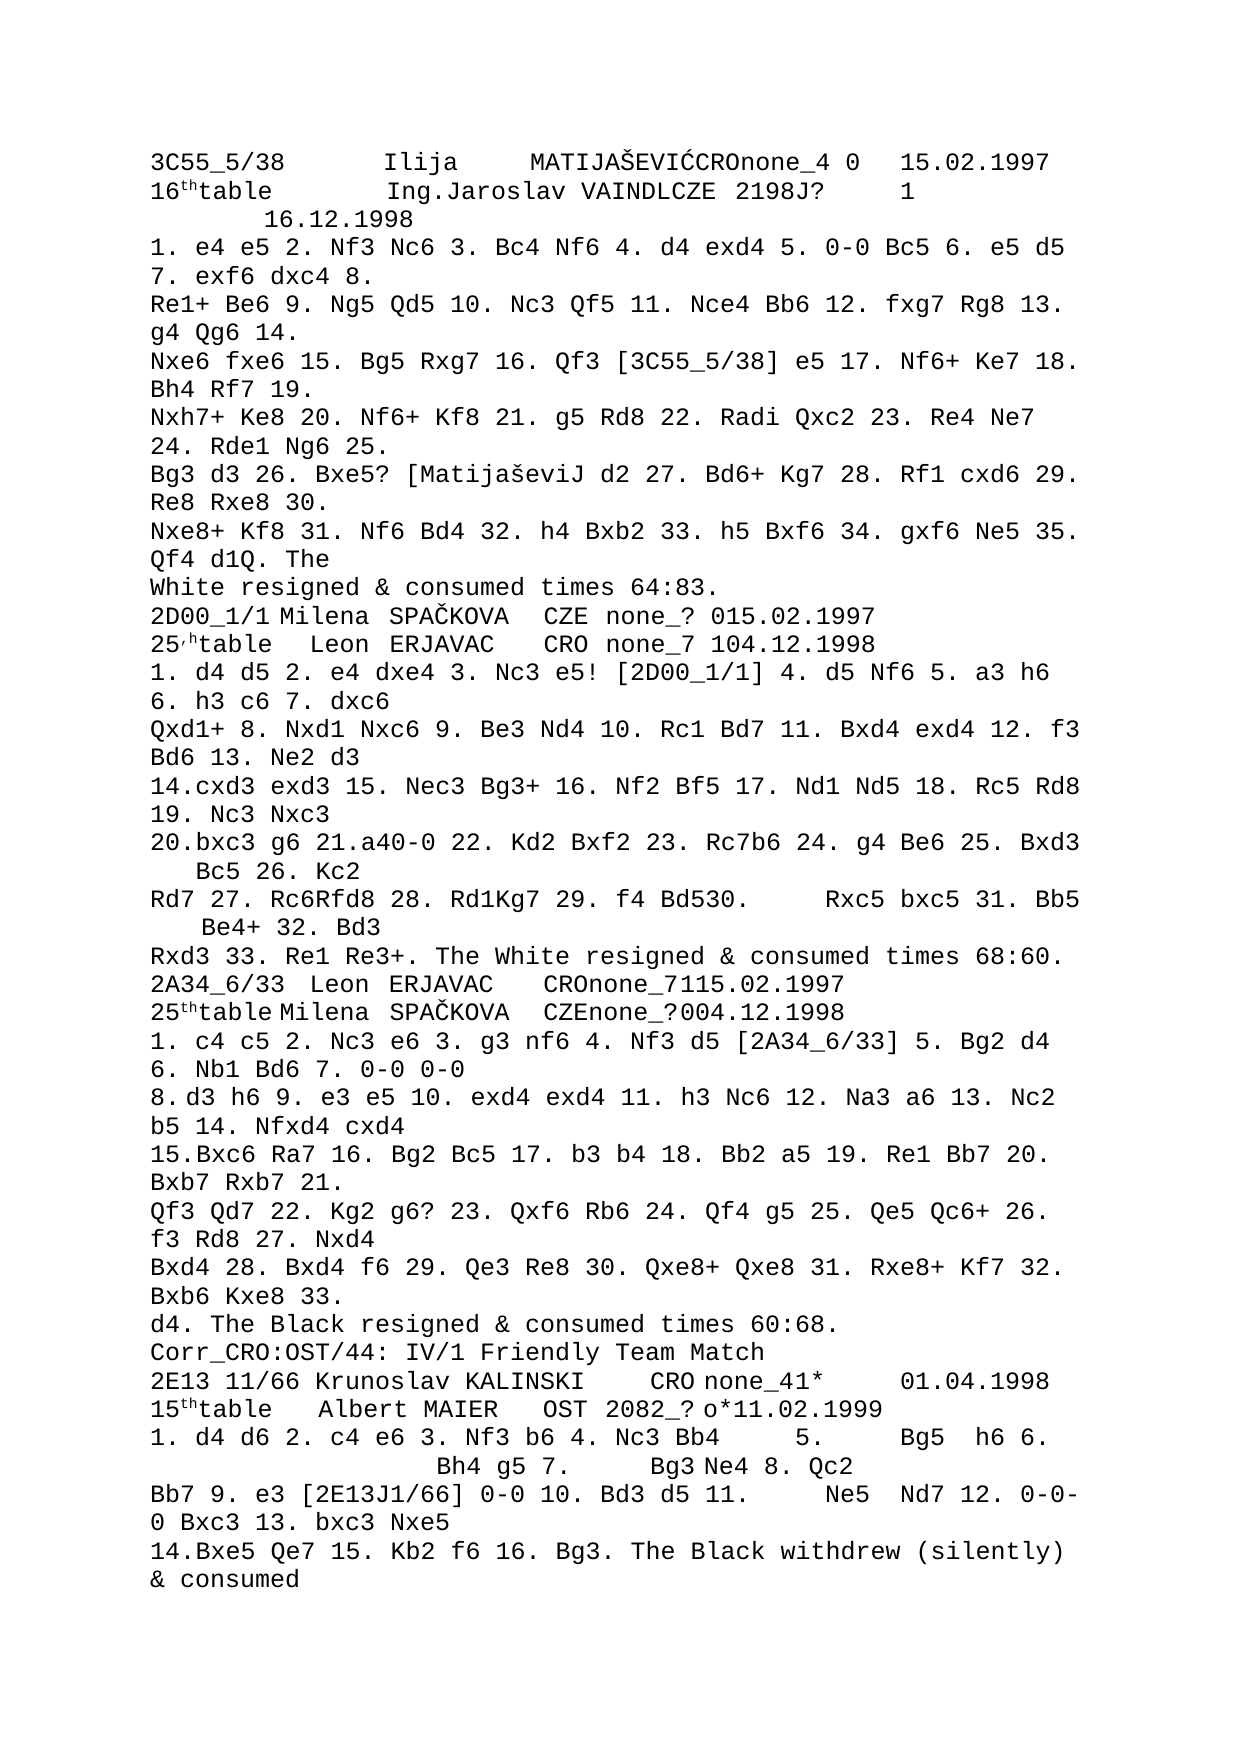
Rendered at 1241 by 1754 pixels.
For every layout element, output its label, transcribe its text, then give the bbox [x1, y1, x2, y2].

text 8. d3 h6 9. e3 e5 10. exd4 exd4 11. h3 Nc6 12. Na3 a6 13. Nc2 b5 14. Nfxd4 cxd4 [150, 1085, 1090, 1142]
text 2D00_1/1 Milena SPAČKOVA CZE none_? 0 15.02.1997 [150, 603, 1090, 632]
text 1. d4 d5 2. e4 dxe4 3. Nc3 e5! [2D00_1/1] 4. d5 Nf6 5. a3 h6 6. h3 c6 7. dxc6 Qxd1+ 8. Nxd1 Nxc6 9. Be3 Nd4 10. Rc1 Bd7 11. Bxd4 exd4 12. f3 Bd6 13. Ne2 d3 [150, 660, 1090, 773]
text 20. bxc3 g6 21. a4 0-0 22. Kd2 Bxf2 23. Rc7 b6 24. g4 Be6 25. Bxd3 Bc5 26. Kc2 [150, 830, 1090, 887]
text 2A34_6/33 Leon ERJAVAC CRO none_7 1 15.02.1997 [150, 972, 1090, 1000]
text Corr_CRO:OST/44: IV/1 Friendly Team Match [150, 1340, 1090, 1368]
text 2E13 11/66 Krunoslav KALINSKI CRO none_4 1* 01.04.1998 [150, 1368, 1090, 1397]
text 1. e4 e5 2. Nf3 Nc6 3. Bc4 Nf6 4. d4 exd4 5. 0-0 Bc5 6. e5 d5 7. exf6 dxc4 8. Re1+ Be6 9. Ng5 Qd5 10. Nc3 Qf5 11. Nce4 Bb6 12. fxg7 Rg8 13. g4 Qg6 14. Nxe6 fxe6 15. Bg5 Rxg7 16. Qf3 [3C55_5/38] e5 17. Nf6+ Ke7 18. Bh4 Rf7 19. Nxh7+ Ke8 20. Nf6+ Kf8 21. g5 Rd8 22. Radi Qxc2 23. Re4 Ne7 24. Rde1 Ng6 25. Bg3 d3 26. Bxe5? [MatijaševiJ d2 27. Bd6+ Kg7 28. Rf1 cxd6 29. Re8 Rxe8 30. Nxe8+ Kf8 31. Nf6 Bd4 32. h4 Bxb2 33. h5 Bxf6 34. gxf6 Ne5 35. Qf4 d1Q. The White resigned & consumed times 64:83. [150, 235, 1090, 603]
text Bb7 9. e3 [2E13J1/66] 0-0 10. Bd3 d5 11. Ne5 Nd7 12. 0-0-0 Bxc3 13. bxc3 Nxe5 [150, 1482, 1090, 1538]
text Rxd3 33. Re1 Re3+. The White resigned & consumed times 68:60. [150, 943, 1090, 972]
text 14. cxd3 exd3 15. Nec3 Bg3+ 16. Nf2 Bf5 17. Nd1 Nd5 18. Rc5 Rd8 19. Nc3 Nxc3 [150, 773, 1090, 830]
text 3C55_5/38 Ilija MATIJAŠEVIĆ CRO none_4 0 15.02.1997 [150, 150, 1090, 178]
text 15thtable Albert MAIER OST 2082_? o* 11.02.1999 [150, 1397, 1090, 1425]
text 1. d4 d6 2. c4 e6 3. Nf3 b6 4. Nc3 Bb4 5. Bg5 h6 6. Bh4 g5 7. Bg3 Ne4 8. Qc2 [150, 1425, 1090, 1482]
text 1. c4 c5 2. Nc3 e6 3. g3 nf6 4. Nf3 d5 [2A34_6/33] 5. Bg2 d4 6. Nb1 Bd6 7. 0-0 0-0 [150, 1028, 1090, 1085]
text 15. Bxc6 Ra7 16. Bg2 Bc5 17. b3 b4 18. Bb2 a5 19. Re1 Bb7 20. Bxb7 Rxb7 21. Qf3 Qd7 22. Kg2 g6? 23. Qxf6 Rb6 24. Qf4 g5 25. Qe5 Qc6+ 26. f3 Rd8 27. Nxd4 Bxd4 28. Bxd4 f6 29. Qe3 Re8 30. Qxe8+ Qxe8 31. Rxe8+ Kf7 32. Bxb6 Kxe8 33. d4. The Black resigned & consumed times 60:68. [150, 1142, 1090, 1340]
text Rd7 27. Rc6 Rfd8 28. Rd1 Kg7 29. f4 Bd5 30. Rxc5 bxc5 31. Bb5 Be4+ 32. Bd3 [150, 887, 1090, 943]
text 25,htable Leon ERJAVAC CRO none_7 1 04.12.1998 [150, 632, 1090, 660]
text 25thtable Milena SPAČKOVA CZE none_? 0 04.12.1998 [150, 1000, 1090, 1028]
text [150, 1538, 1090, 1595]
text 16thtable Ing.Jaroslav VAINDL CZE 2198J? 1 16.12.1998 [150, 178, 1090, 235]
